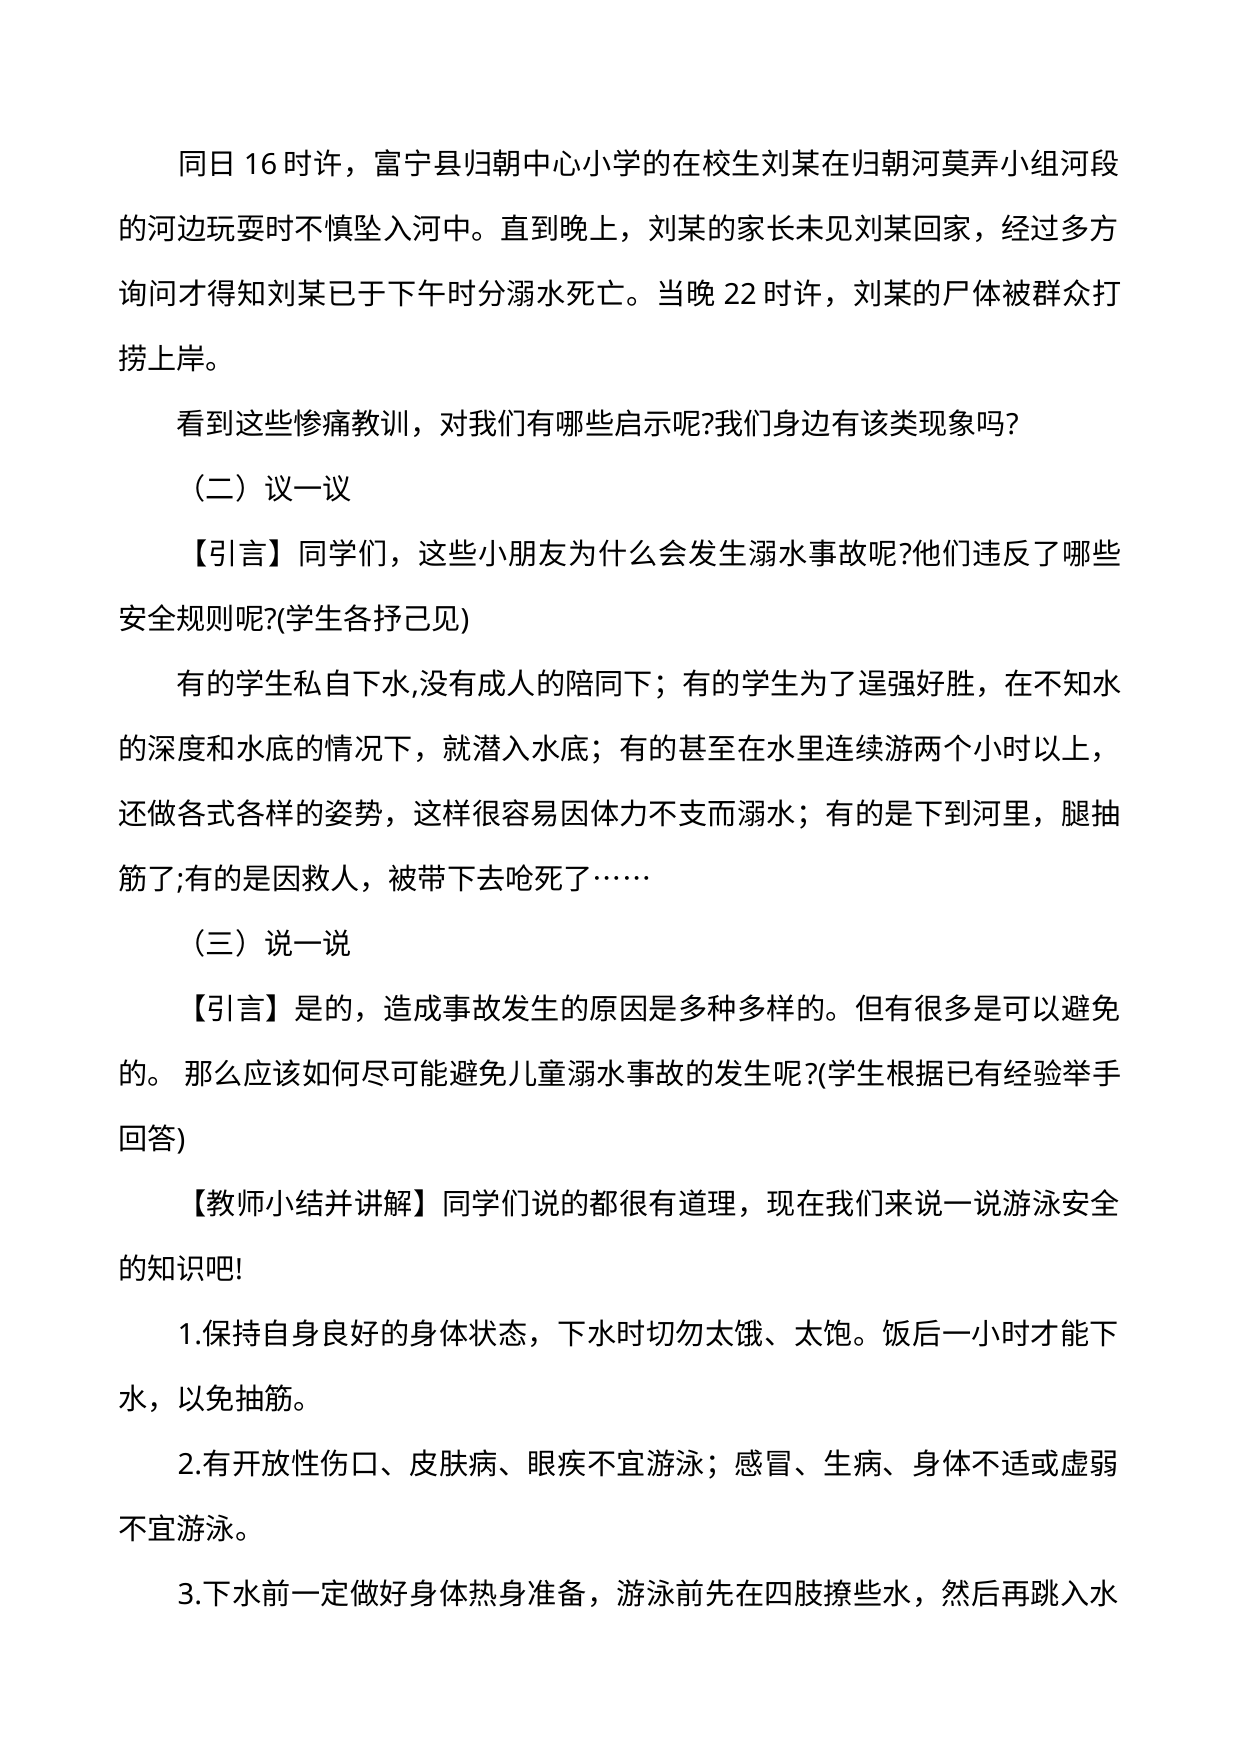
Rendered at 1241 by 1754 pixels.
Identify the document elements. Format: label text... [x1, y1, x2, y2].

text （三）说一说 [118, 909, 1122, 974]
text 【教师小结并讲解】同学们说的都很有道理，现在我们来说一说游泳安全的知识吧! [118, 1169, 1122, 1299]
text 【引言】同学们，这些小朋友为什么会发生溺水事故呢?他们违反了哪些安全规则呢?(学生各抒己见) [118, 519, 1122, 649]
text 有的学生私自下水,没有成人的陪同下；有的学生为了逞强好胜，在不知水的深度和水底的情况下，就潜入水底；有的甚至在水里连续游两个小时以上，还做各式各样的姿势，这样很容易因体力不支而溺水；有的是下到河里，腿抽筋了;有的是因救人，被带下去呛死了…… [118, 649, 1122, 909]
text 2.有开放性伤口、皮肤病、眼疾不宜游泳；感冒、生病、身体不适或虚弱不宜游泳。 [118, 1429, 1122, 1559]
text 1.保持自身良好的身体状态，下水时切勿太饿、太饱。饭后一小时才能下水，以免抽筋。 [118, 1299, 1122, 1429]
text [118, 1559, 1122, 1624]
text 看到这些惨痛教训，对我们有哪些启示呢?我们身边有该类现象吗? [118, 389, 1122, 454]
text （二）议一议 [118, 454, 1122, 519]
text 【引言】是的，造成事故发生的原因是多种多样的。但有很多是可以避免的。 那么应该如何尽可能避免儿童溺水事故的发生呢?(学生根据已有经验举手回答) [118, 974, 1122, 1169]
text 同日16时许，富宁县归朝中心小学的在校生刘某在归朝河莫弄小组河段的河边玩耍时不慎坠入河中。直到晚上，刘某的家长未见刘某回家，经过多方询问才得知刘某已于下午时分溺水死亡。当晚22时许，刘某的尸体被群众打捞上岸。 [118, 129, 1122, 389]
